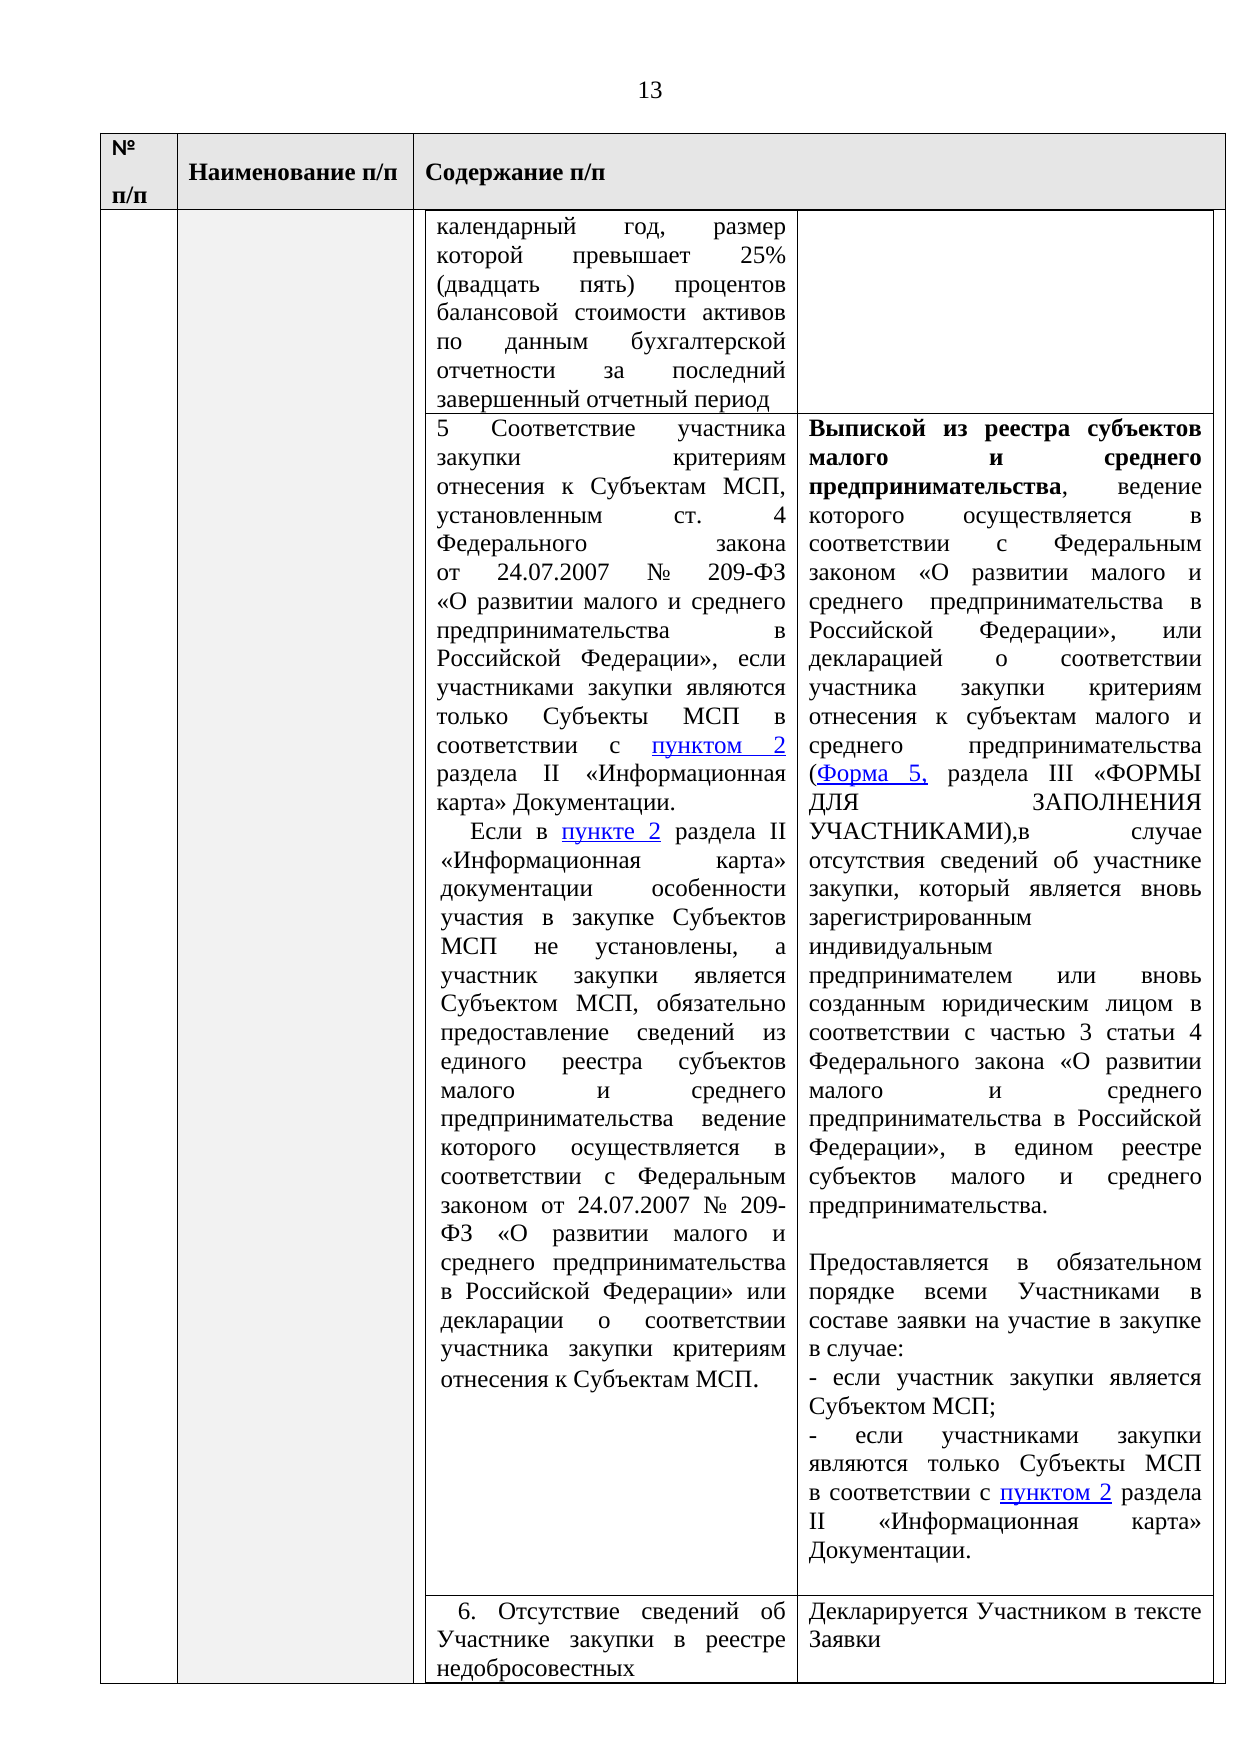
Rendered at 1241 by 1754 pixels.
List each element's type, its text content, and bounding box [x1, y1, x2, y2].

table_header Содержание п/п [414, 134, 1225, 209]
table_header Наименование п/п [178, 134, 413, 209]
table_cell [426, 1596, 797, 1682]
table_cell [414, 210, 425, 1683]
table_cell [798, 1596, 1213, 1682]
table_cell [426, 211, 797, 413]
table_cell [1214, 210, 1225, 1683]
table_cell [101, 210, 177, 1683]
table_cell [798, 211, 1213, 413]
table_header № п/п [101, 134, 177, 209]
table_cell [178, 210, 413, 1683]
